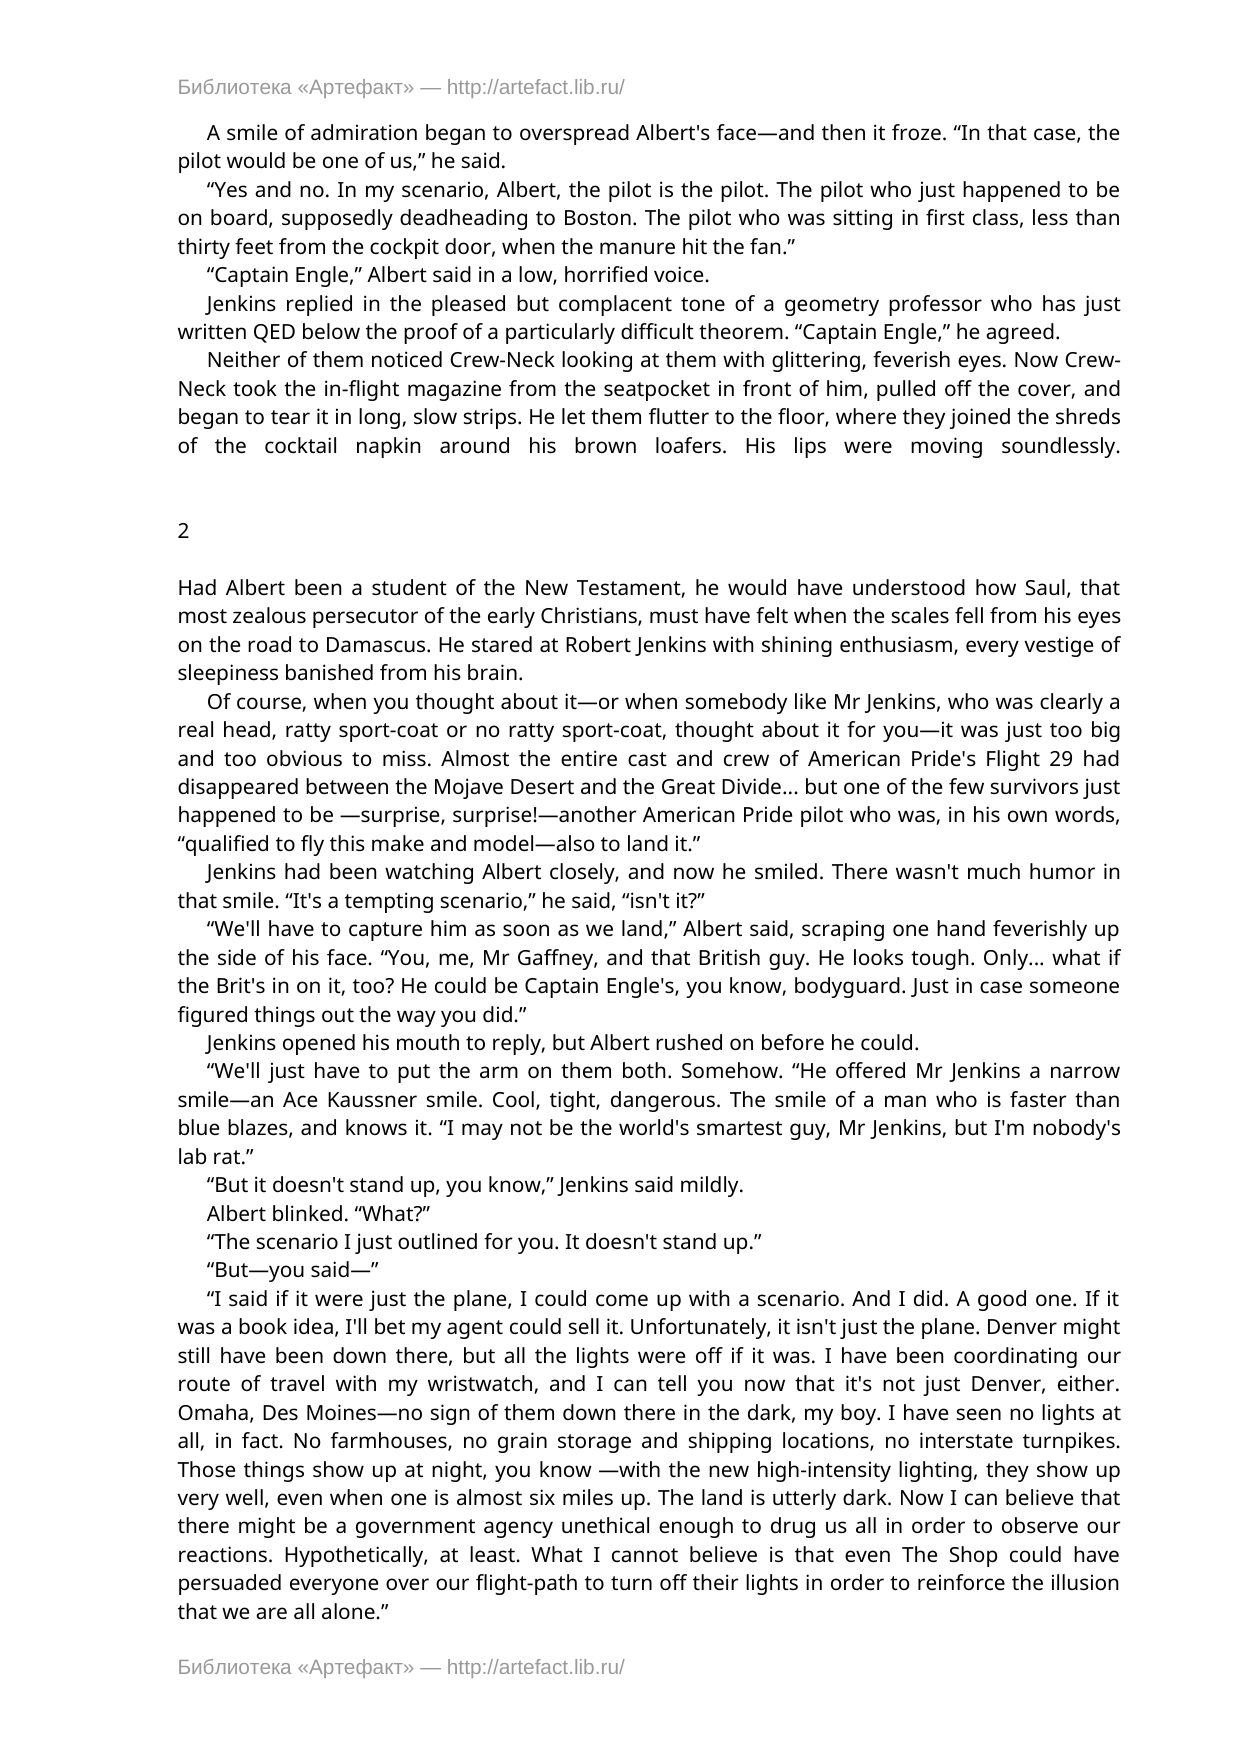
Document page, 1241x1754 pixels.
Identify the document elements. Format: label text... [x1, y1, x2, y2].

text “We'll just have to put the arm on them both. Somehow. “He offered Mr Jenkins a narrow smile—an Ace Kaussner smile. Cool, tight, dangerous. The smile of a man who is faster than blue blazes, and knows it. “I may not be the world's smartest guy, Mr Jenkins, but I'm nobody's lab rat.” [177, 1057, 1122, 1170]
text “The scenario I just outlined for you. It doesn't stand up.” [177, 1227, 1122, 1256]
text “We'll have to capture him as soon as we land,” Albert said, scraping one hand feverishly up the side of his face. “You, me, Mr Gaffney, and that British guy. He looks tough. Only... what if the Brit's in on it, too? He could be Captain Engle's, you know, bodyguard. Just in case someone figured things out the way you did.” [177, 914, 1122, 1028]
text A smile of admiration began to overspread Albert's face—and then it froze. “In that case, the pilot would be one of us,” he said. [177, 118, 1122, 175]
text Jenkins replied in the pleased but complacent tone of a geometry professor who has just written QED below the proof of a particularly difficult theorem. “Captain Engle,” he agreed. [177, 289, 1122, 346]
text Neither of them noticed Crew-Neck looking at them with glittering, feverish eyes. Now Crew-Neck took the in-flight magazine from the seatpocket in front of him, pulled off the cover, and began to tear it in long, slow strips. He let them flutter to the floor, where they joined the shreds of the cocktail napkin around his brown loafers. His lips were moving soundlessly. 2 Had Albert been a student of the New Testament, he would have understood how Saul, that most zealous persecutor of the early Christians, must have felt when the scales fell from his eyes on the road to Damascus. He stared at Robert Jenkins with shining enthusiasm, every vestige of sleepiness banished from his brain. [177, 346, 1122, 687]
text Jenkins opened his mouth to reply, but Albert rushed on before he could. [177, 1028, 1122, 1057]
text Jenkins had been watching Albert closely, and now he smiled. There wasn't much humor in that smile. “It's a tempting scenario,” he said, “isn't it?” [177, 857, 1122, 914]
text Albert blinked. “What?” [177, 1199, 1122, 1227]
text “Captain Engle,” Albert said in a low, horrified voice. [177, 260, 1122, 289]
text “But it doesn't stand up, you know,” Jenkins said mildly. [177, 1170, 1122, 1199]
text “But—you said—” [177, 1256, 1122, 1284]
text “I said if it were just the plane, I could come up with a scenario. And I did. A good one. If it was a book idea, I'll bet my agent could sell it. Unfortunately, it isn't just the plane. Denver might still have been down there, but all the lights were off if it was. I have been coordinating our route of travel with my wristwatch, and I can tell you now that it's not just Denver, either. Omaha, Des Moines—no sign of them down there in the dark, my boy. I have seen no lights at all, in fact. No farmhouses, no grain storage and shipping locations, no interstate turnpikes. Those things show up at night, you know —with the new high-intensity lighting, they show up very well, even when one is almost six miles up. The land is utterly dark. Now I can believe that there might be a government agency unethical enough to drug us all in order to observe our reactions. Hypothetically, at least. What I cannot believe is that even The Shop could have persuaded everyone over our flight-path to turn off their lights in order to reinforce the illusion that we are all alone.” [177, 1284, 1122, 1625]
text “Yes and no. In my scenario, Albert, the pilot is the pilot. The pilot who just happened to be on board, supposedly deadheading to Boston. The pilot who was sitting in first class, less than thirty feet from the cockpit door, when the manure hit the fan.” [177, 175, 1122, 260]
text Of course, when you thought about it—or when somebody like Mr Jenkins, who was clearly a real head, ratty sport-coat or no ratty sport-coat, thought about it for you—it was just too big and too obvious to miss. Almost the entire cast and crew of American Pride's Flight 29 had disappeared between the Mojave Desert and the Great Divide... but one of the few survivors just happened to be —surprise, surprise!—another American Pride pilot who was, in his own words, “qualified to fly this make and model—also to land it.” [177, 687, 1122, 857]
